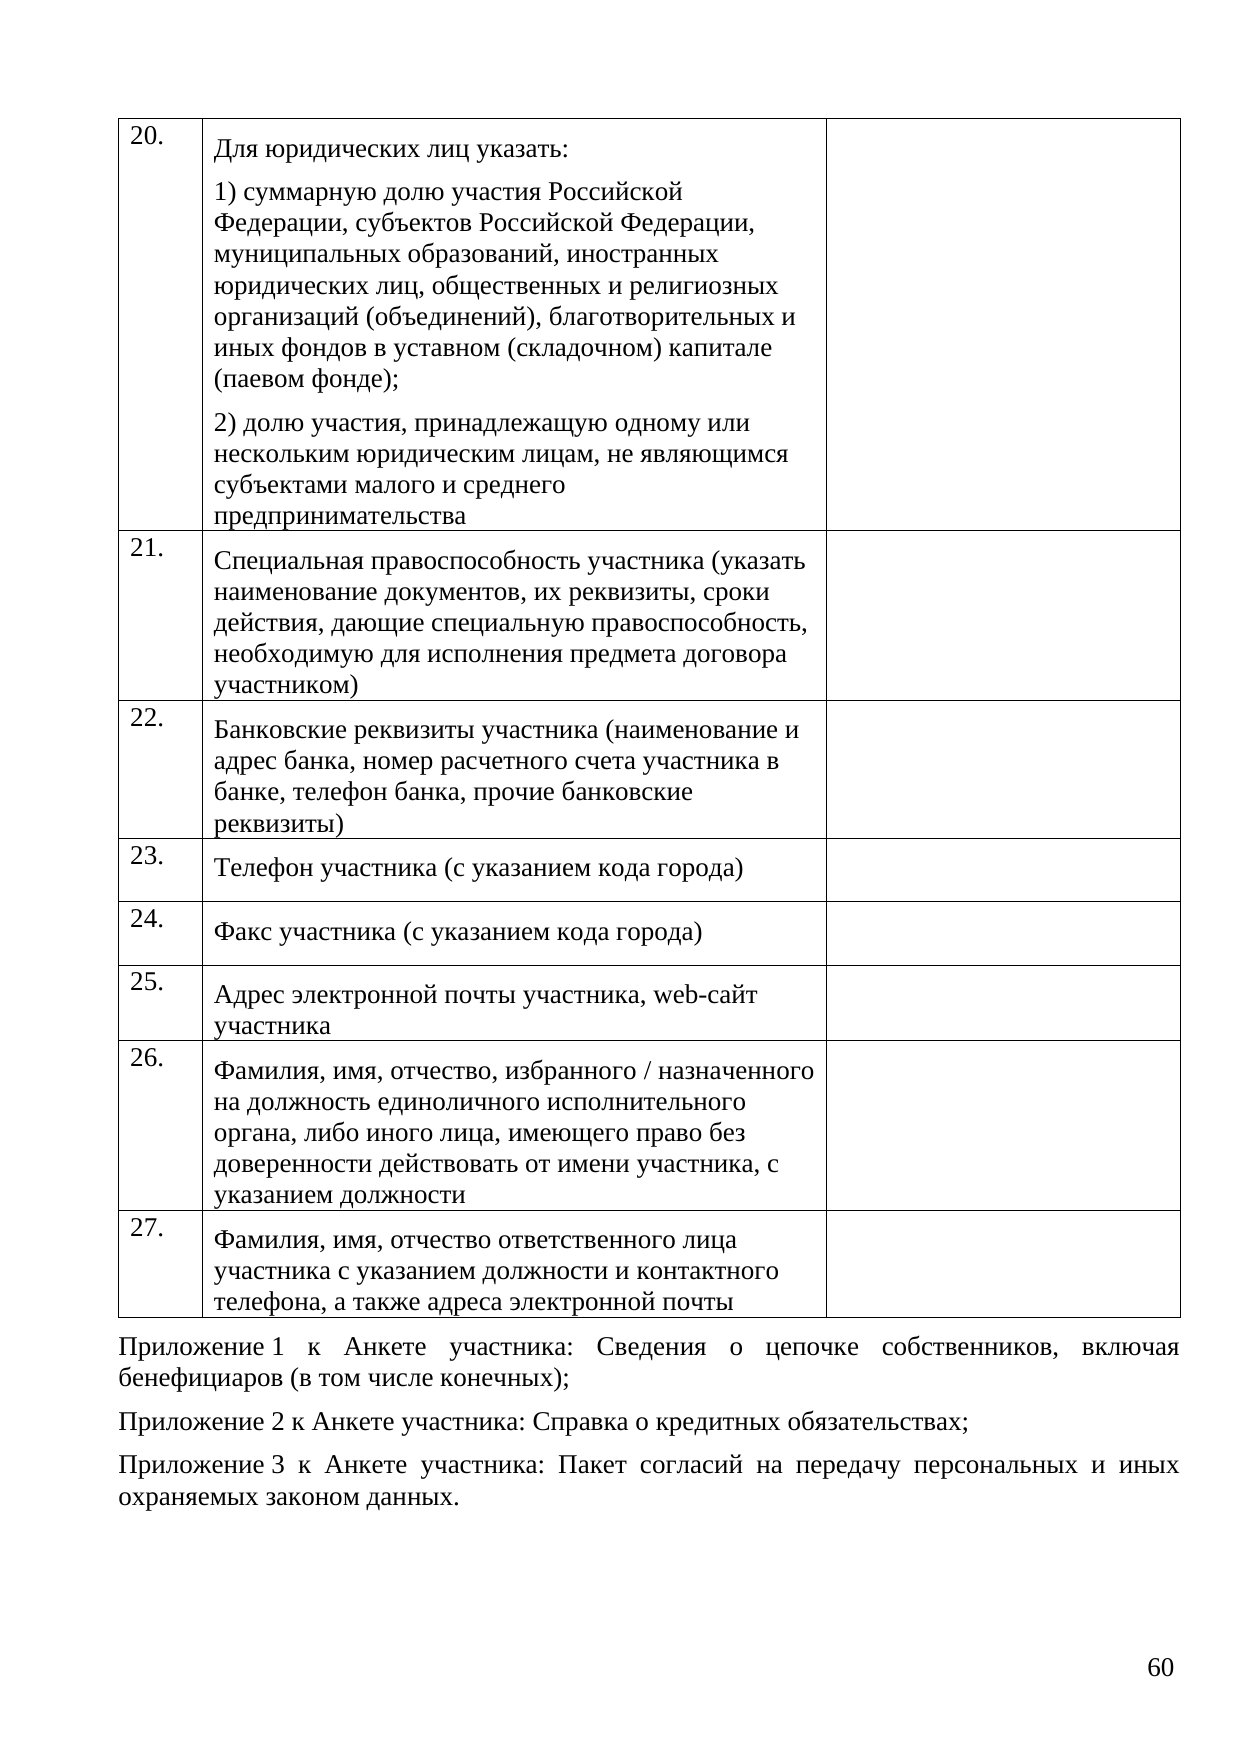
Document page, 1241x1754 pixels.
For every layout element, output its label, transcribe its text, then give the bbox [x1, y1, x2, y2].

table_cell Фамилия, имя, отчество, избранного / назначенного на должность единоличного исполнительного органа, либо иного лица, имеющего право без доверенности действовать от имени участника, с указанием должности [203, 1041, 826, 1209]
table_cell [119, 1041, 202, 1209]
table_cell [827, 839, 1180, 901]
table_cell [119, 1211, 202, 1317]
table_cell [119, 701, 202, 838]
table_cell [827, 701, 1180, 838]
text Приложение 3 к Анкете участника: Пакет согласий на передачу персональных и иных охраняемых законом данных. [118, 1448, 1181, 1511]
table_cell [827, 1041, 1180, 1209]
table_cell Телефон участника (с указанием кода города) [203, 839, 826, 901]
table_cell Адрес электронной почты участника, web-сайт участника [203, 966, 826, 1040]
table_cell [827, 1211, 1180, 1317]
table_cell Специальная правоспособность участника (указать наименование документов, их реквизиты, сроки действия, дающие специальную правоспособность, необходимую для исполнения предмета договора участником) [203, 531, 826, 700]
table_cell Факс участника (с указанием кода города) [203, 902, 826, 964]
table_cell [119, 531, 202, 700]
table_cell Банковские реквизиты участника (наименование и адрес банка, номер расчетного счета участника в банке, телефон банка, прочие банковские реквизиты) [203, 701, 826, 838]
table_cell [119, 119, 202, 530]
table_cell [119, 902, 202, 964]
text Приложение 2 к Анкете участника: Справка о кредитных обязательствах; [118, 1405, 1181, 1436]
table_cell Фамилия, имя, отчество ответственного лица участника с указанием должности и контактного телефона, а также адреса электронной почты [203, 1211, 826, 1317]
table_cell [119, 966, 202, 1040]
table_cell [827, 902, 1180, 964]
table_cell Для юридических лиц указать: 1) суммарную долю участия Российской Федерации, субъектов Российской Федерации, муниципальных образований, иностранных юридических лиц, общественных и религиозных организаций (объединений), благотворительных и иных фондов в уставном (складочном) капитале (паевом фонде); 2) долю участия, принадлежащую одному или нескольким юридическим лицам, не являющимся субъектами малого и среднего предпринимательства [203, 119, 826, 530]
table_cell [827, 119, 1180, 530]
table_cell [827, 966, 1180, 1040]
table_cell [827, 531, 1180, 700]
table_cell [119, 839, 202, 901]
text Приложение 1 к Анкете участника: Сведения о цепочке собственников, включая бенефициаров (в том числе конечных); [118, 1330, 1181, 1392]
